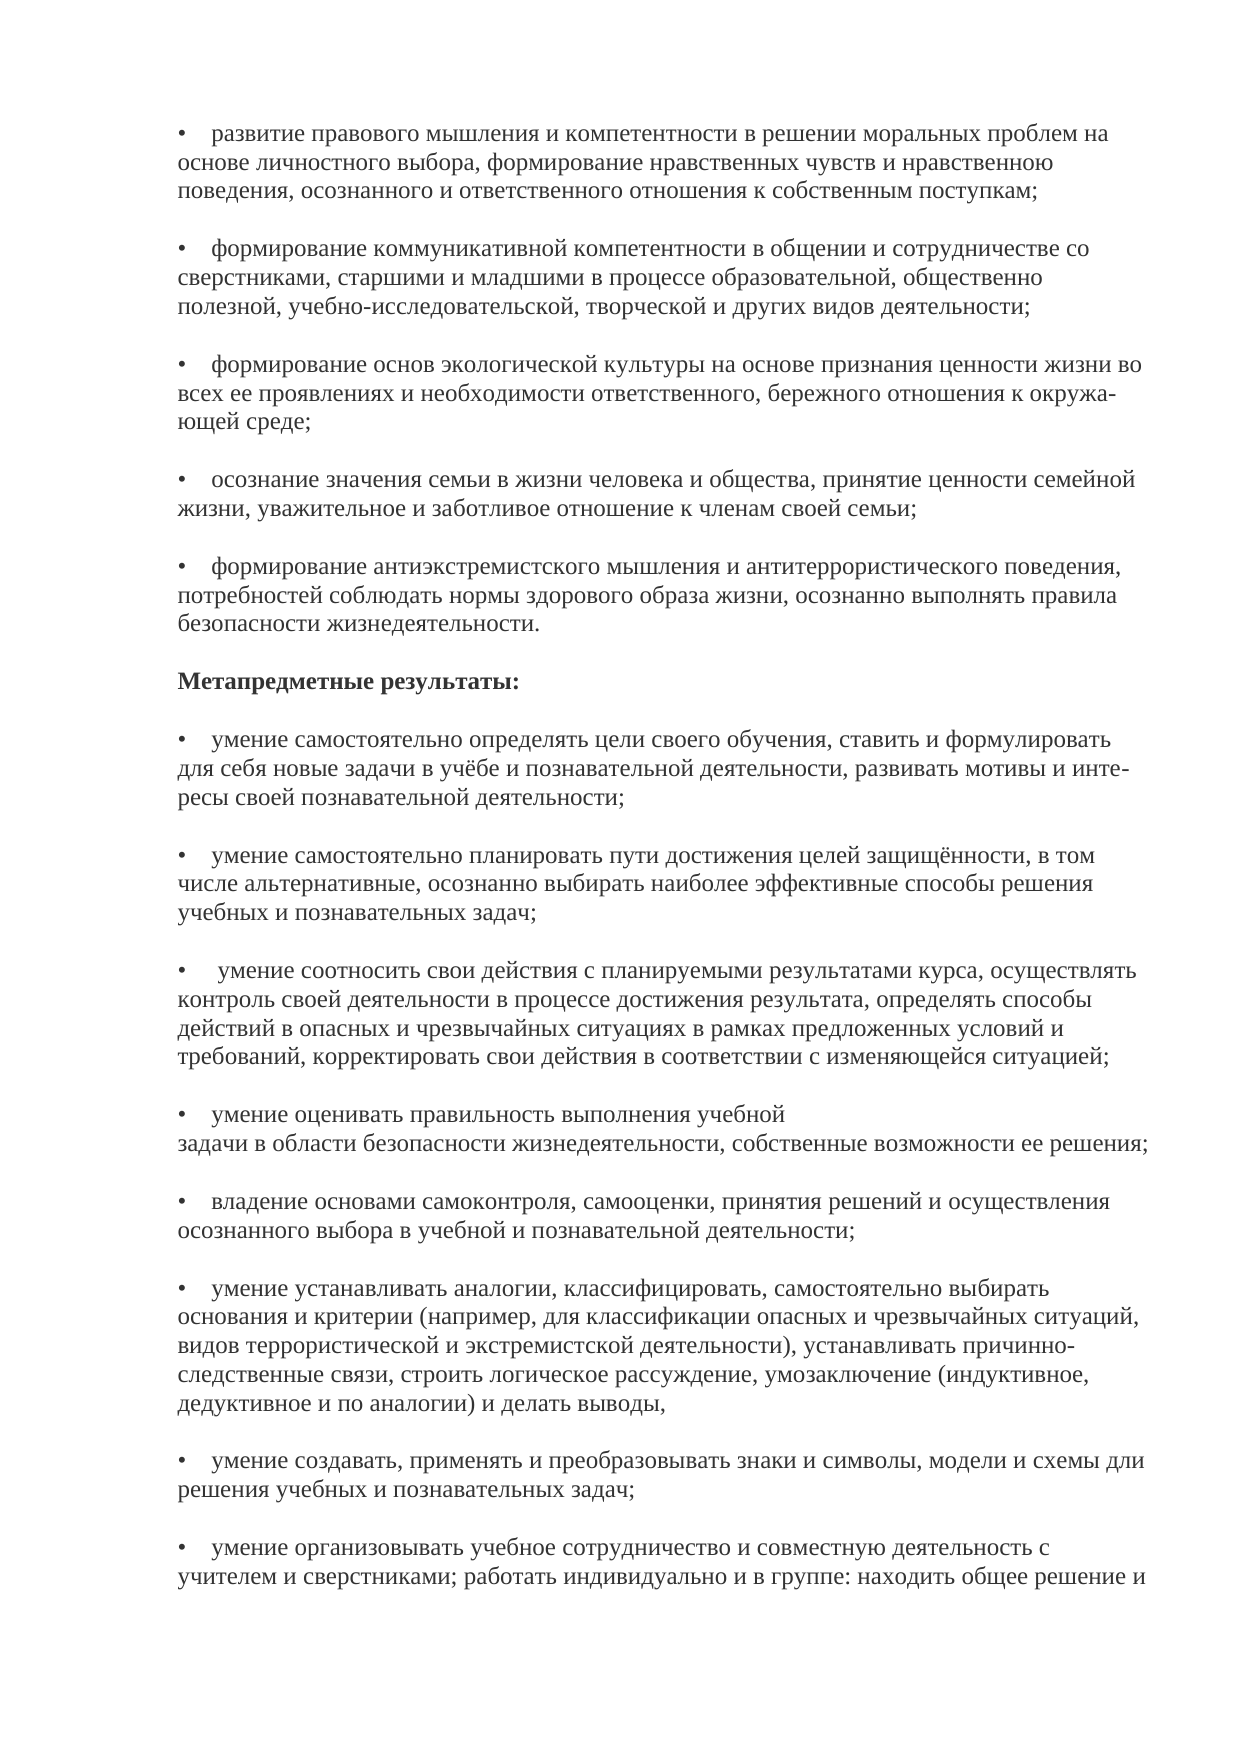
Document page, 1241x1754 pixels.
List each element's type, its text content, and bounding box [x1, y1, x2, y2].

text Метапредметные результаты: [177, 666, 1152, 695]
text • умение самостоятельно планировать пути достижения целей защищённости, в том числе альтернативные, осознанно выбирать наиболее эффективные способы решения учебных и познавательных задач; [177, 840, 1152, 926]
text • формирование антиэкстремистского мышления и антитеррористического поведения, потребностей соблюдать нормы здорового образа жизни, осознанно выполнять правила безопасности жизнедеятельности. [177, 551, 1152, 637]
text • формирование основ экологической культуры на основе признания ценности жизни во всех ее проявлениях и необходимости ответственного, бережного отношения к окружающей среде; [177, 349, 1152, 435]
text • владение основами самоконтроля, самооценки, принятия решений и осуществления осознанного выбора в учебной и познавательной деятельности; [177, 1186, 1152, 1243]
text • умение устанавливать аналогии, классифицировать, самостоятельно выбирать основания и критерии (например, для классификации опасных и чрезвычайных ситуаций, видов террористической и экстремистской деятельности), устанавливать причинно-следственные связи, строить логическое рассуждение, умозаключение (индуктивное, дедуктивное и по аналогии) и делать выводы, [177, 1273, 1152, 1416]
text • умение соотносить свои действия с планируемыми результатами курса, осуществлять контроль своей деятельности в процессе достижения результата, определять способы действий в опасных и чрезвычайных ситуациях в рамках предложенных условий и требований, корректировать свои действия в соответствии с изменяющейся ситуацией; [177, 955, 1152, 1070]
text • осознание значения семьи в жизни человека и общества, принятие ценности семейной жизни, уважительное и заботливое отношение к членам своей семьи; [177, 464, 1152, 522]
text • умение самостоятельно определять цели своего обучения, ставить и формулировать для себя новые задачи в учёбе и познавательной деятельности, развивать мотивы и интересы своей познавательной деятельности; [177, 724, 1152, 811]
text • формирование коммуникативной компетентности в общении и сотрудничестве со сверстниками, старшими и младшими в процессе образовательной, общественно полезной, учебно-исследовательской, творческой и других видов деятельности; [177, 233, 1152, 320]
text • умение оценивать правильность выполнения учебной задачи в области безопасности жизнедеятельности, собственные возможности ее решения; [177, 1099, 1152, 1157]
text • развитие правового мышления и компетентности в решении моральных проблем на основе личностного выбора, формирование нравственных чувств и нравственною поведения, осознанного и ответственного отношения к собственным поступкам; [177, 118, 1152, 204]
text • умение создавать, применять и преобразовывать знаки и символы, модели и схемы дли решения учебных и познавательных задач; [177, 1446, 1152, 1503]
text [177, 1532, 1152, 1590]
